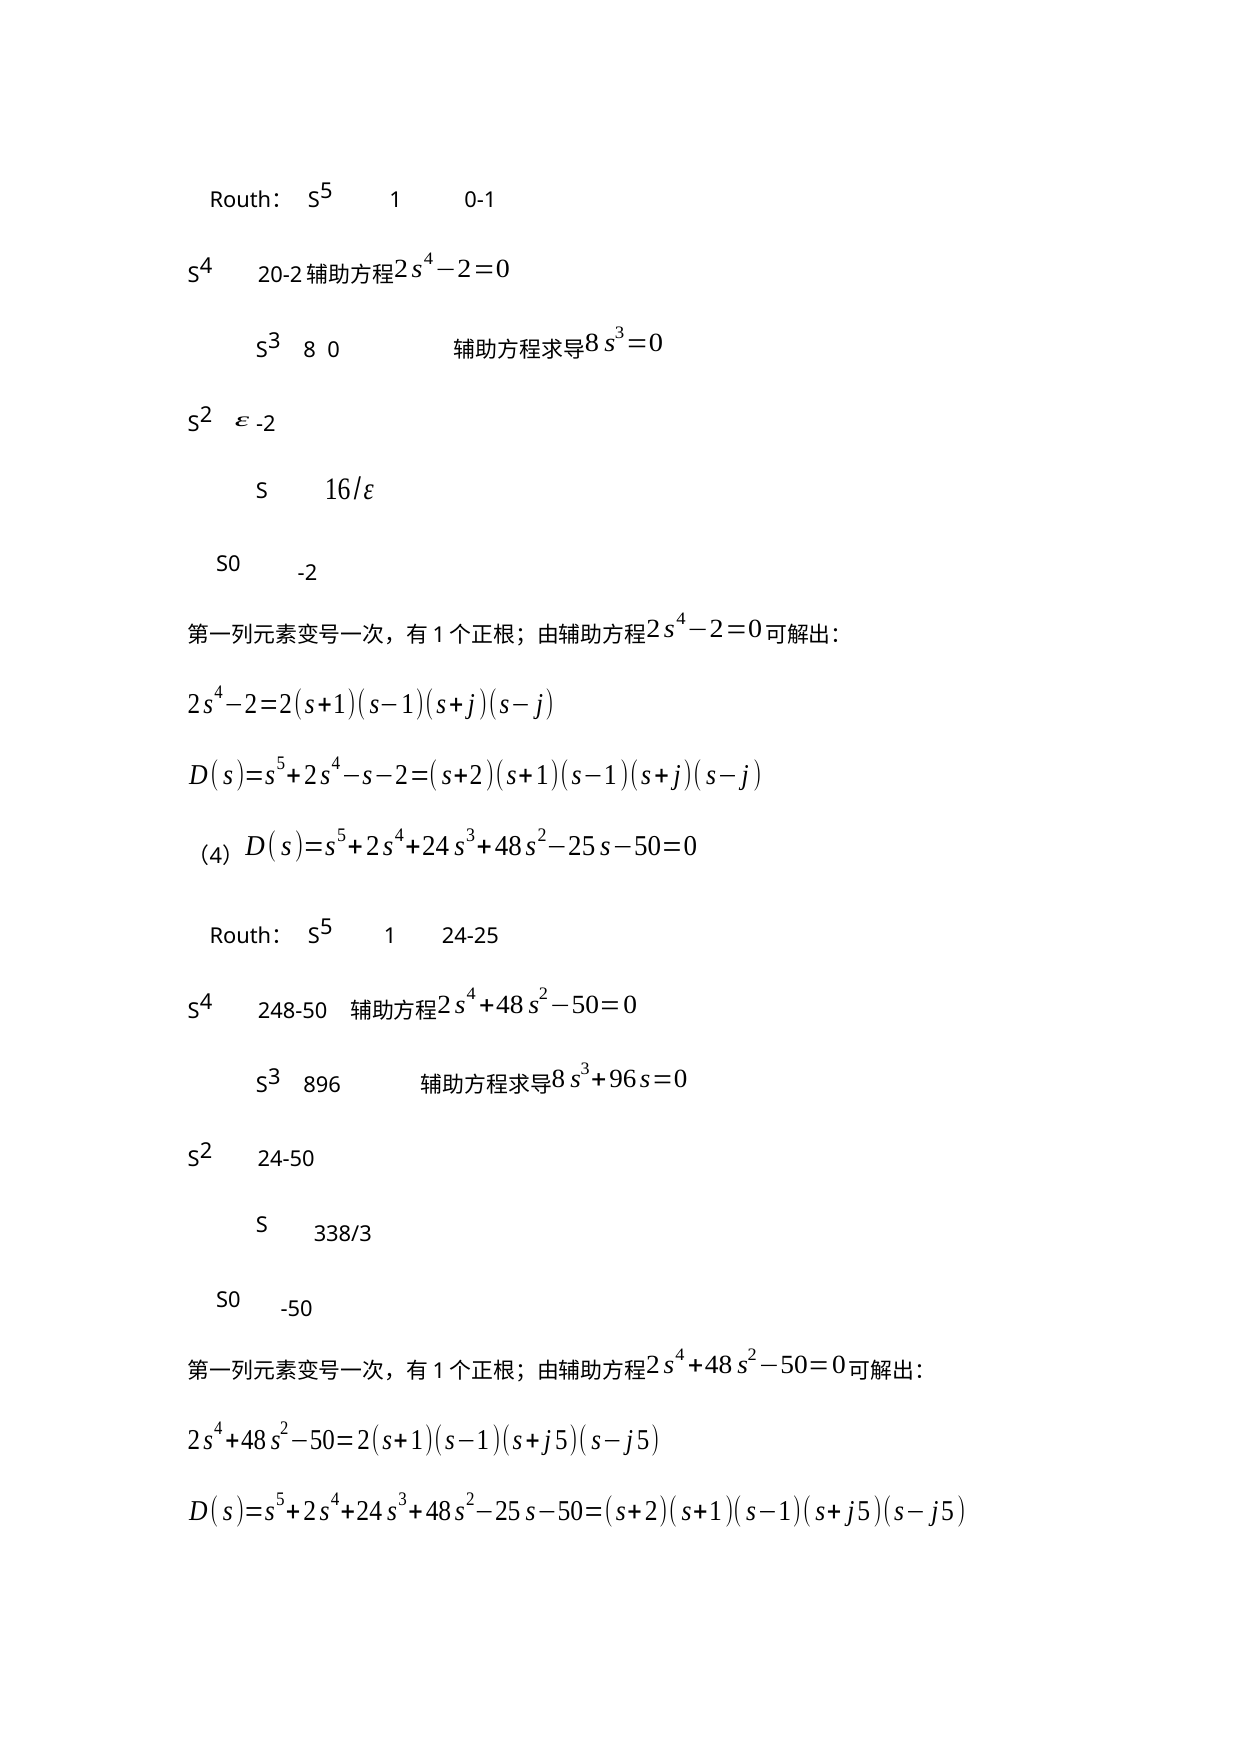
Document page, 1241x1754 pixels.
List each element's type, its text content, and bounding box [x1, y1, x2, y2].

text S3 8 0 辅助方程求导 [187, 311, 1053, 376]
text S2 24-50 [187, 1122, 1053, 1187]
text S 338/3 [187, 1196, 1053, 1261]
text S [187, 460, 1053, 525]
text S4 248-50 辅助方程 [187, 972, 1053, 1037]
text （4） [187, 825, 1053, 890]
text 第一列元素变号一次，有1个正根；由辅助方程可解出： [187, 609, 1053, 674]
text S0 -50 [187, 1271, 1053, 1336]
text S0 -2 [187, 535, 1053, 600]
text S4 20-2辅助方程 [187, 237, 1053, 302]
text S3 896 辅助方程求导 [187, 1047, 1053, 1112]
text S2 -2 [187, 386, 1053, 451]
text Routh： S5 1 24-25 [187, 898, 1053, 963]
text Routh： S5 1 0-1 [187, 162, 1053, 227]
text 第一列元素变号一次，有1个正根；由辅助方程可解出： [187, 1345, 1053, 1410]
